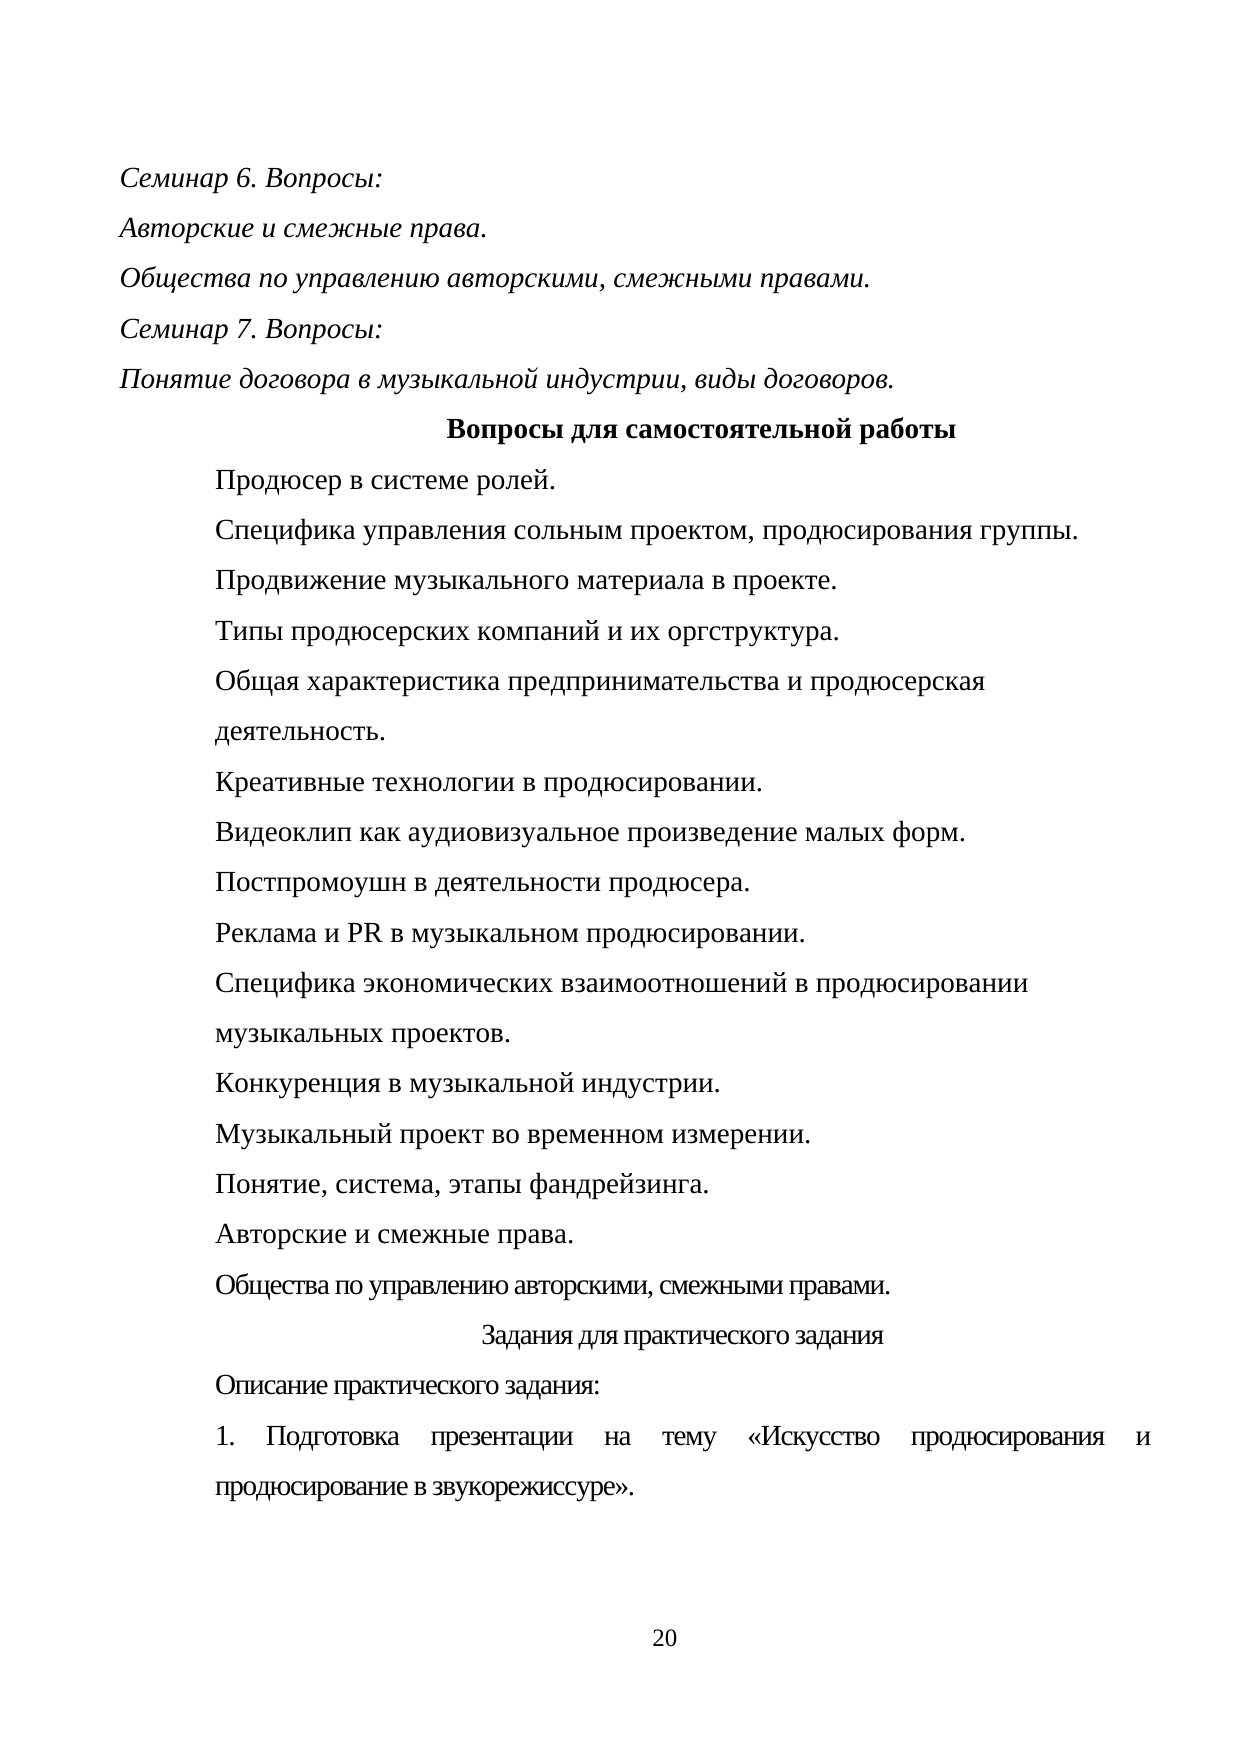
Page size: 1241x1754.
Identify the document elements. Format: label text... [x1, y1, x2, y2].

text Описание практического задания: [215, 1367, 1152, 1401]
text Специфика экономических взаимоотношений в продюсировании музыкальных проектов. [215, 965, 1152, 1049]
text Видеоклип как аудиовизуальное произведение малых форм. [215, 814, 1152, 848]
text Реклама и PR в музыкальном продюсировании. [215, 915, 1152, 948]
text Вопросы для самостоятельной работы [251, 412, 1152, 445]
text Семинар 7. Вопросы: [119, 311, 1152, 344]
text Понятие договора в музыкальной индустрии, виды договоров. [119, 361, 1152, 395]
text Авторские и смежные права. [215, 1217, 1152, 1250]
text Авторские и смежные права. [119, 210, 1152, 244]
text Семинар 6. Вопросы: [119, 160, 1152, 193]
text Музыкальный проект во временном измерении. [215, 1116, 1152, 1149]
text Креативные технологии в продюсировании. [215, 764, 1152, 797]
text Продюсер в системе ролей. [215, 462, 1152, 495]
text Постпромоушн в деятельности продюсера. [215, 864, 1152, 898]
text Общества по управлению авторскими, смежными правами. [119, 261, 1152, 294]
text Общества по управлению авторскими, смежными правами. [215, 1267, 1152, 1300]
text Конкуренция в музыкальной индустрии. [215, 1066, 1152, 1099]
text Продвижение музыкального материала в проекте. [215, 562, 1152, 596]
text Понятие, система, этапы фандрейзинга. [215, 1166, 1152, 1200]
text Задания для практического задания [215, 1317, 1152, 1351]
text Общая характеристика предпринимательства и продюсерская деятельность. [215, 663, 1152, 747]
text 1. Подготовка презентации на тему «Искусство продюсирования и продюсирование в звукорежиссуре». [215, 1418, 1152, 1502]
text Специфика управления сольным проектом, продюсирования группы. [215, 512, 1152, 546]
text Типы продюсерских компаний и их оргструктура. [215, 613, 1152, 646]
